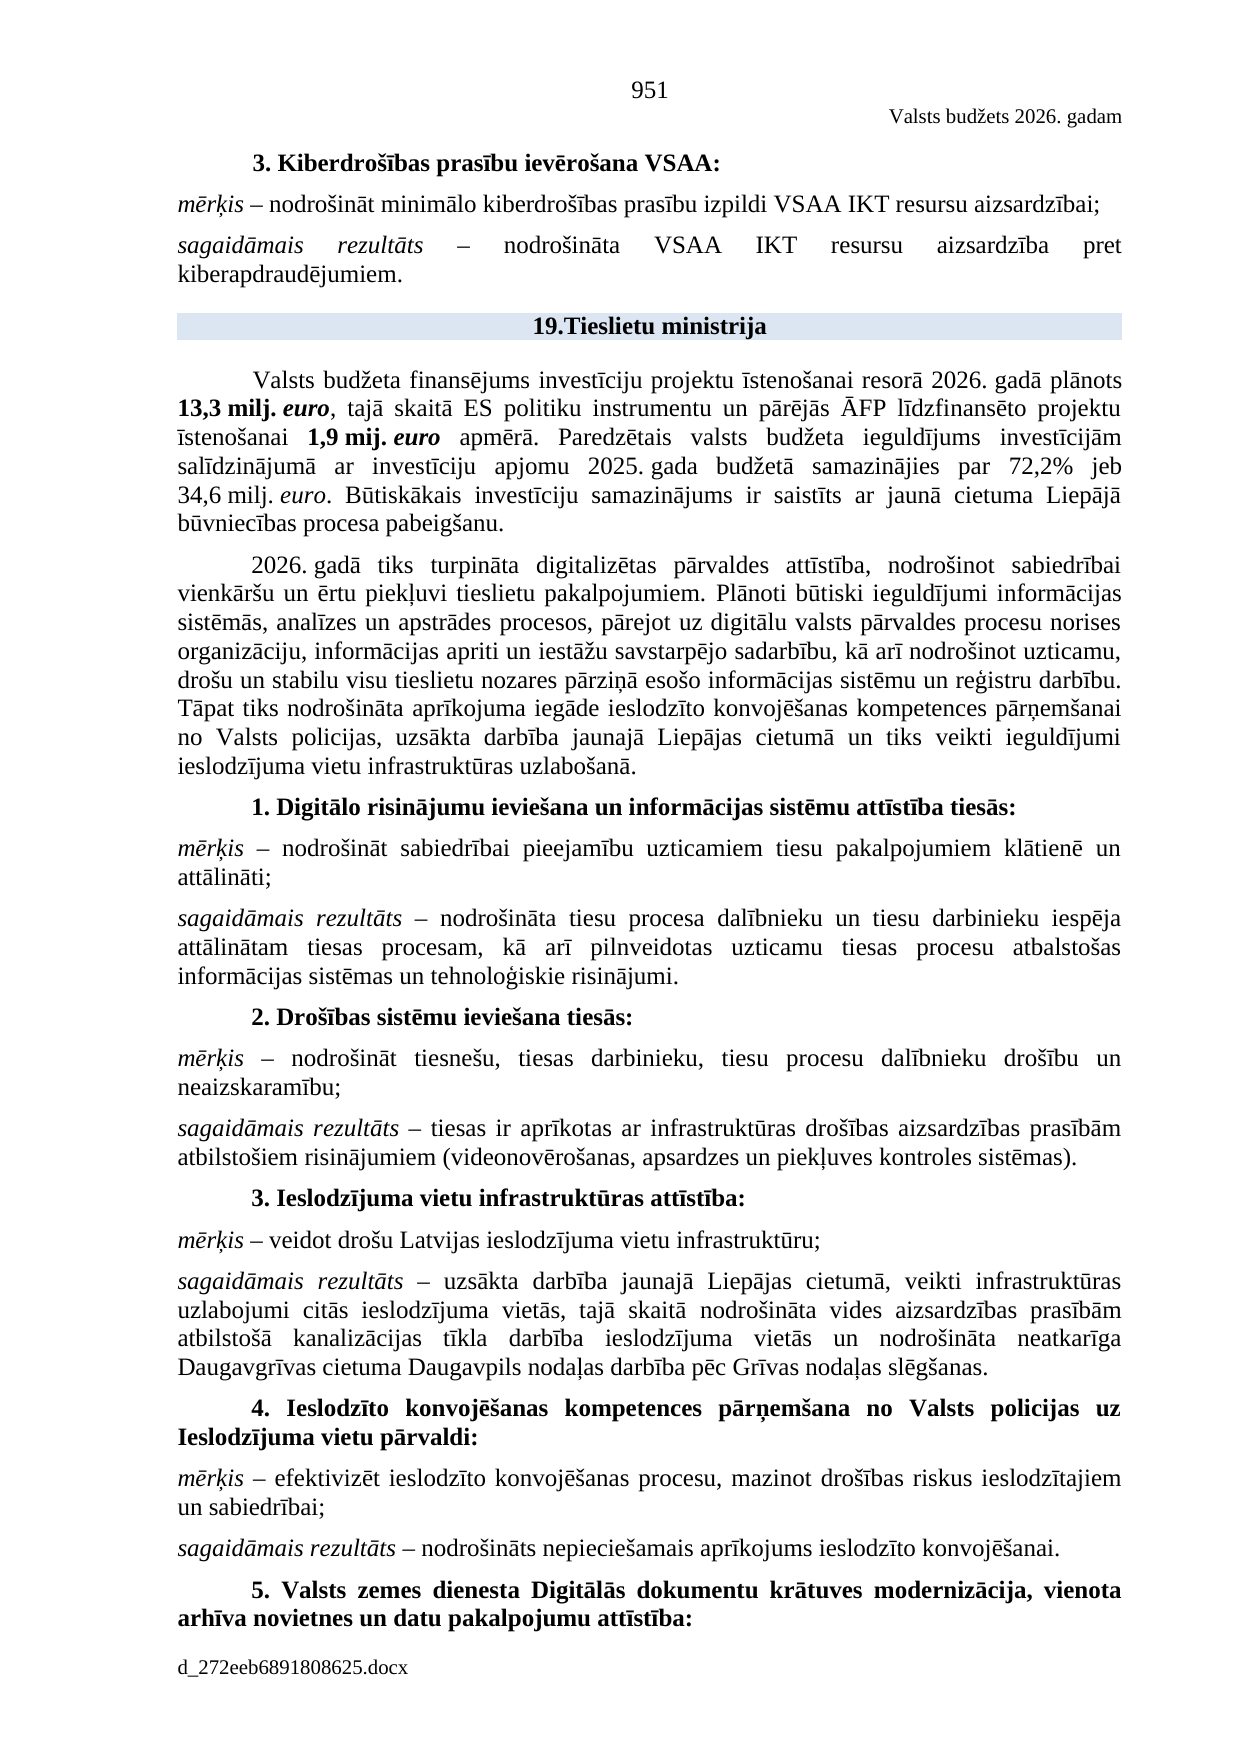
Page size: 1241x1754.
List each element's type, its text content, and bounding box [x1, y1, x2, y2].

text mērķis – nodrošināt minimālo kiberdrošības prasību izpildi VSAA IKT resursu aizsardzībai; [177, 189, 1122, 218]
text 3. Ieslodzījuma vietu infrastruktūras attīstība: [177, 1183, 1122, 1212]
text 2026. gadā tiks turpināta digitalizētas pārvaldes attīstība, nodrošinot sabiedrībai vienkāršu un ērtu piekļuvi tieslietu pakalpojumiem. Plānoti būtiski ieguldījumi informācijas sistēmās, analīzes un apstrādes procesos, pārejot uz digitālu valsts pārvaldes procesu norises organizāciju, informācijas apriti un iestāžu savstarpējo sadarbību, kā arī nodrošinot uzticamu, drošu un stabilu visu tieslietu nozares pārziņā esošo informācijas sistēmu un reģistru darbību. Tāpat tiks nodrošināta aprīkojuma iegāde ieslodzīto konvojēšanas kompetences pārņemšanai no Valsts policijas, uzsākta darbība jaunajā Liepājas cietumā un tiks veikti ieguldījumi ieslodzījuma vietu infrastruktūras uzlabošanā. [177, 550, 1122, 780]
text 2. Drošības sistēmu ieviešana tiesās: [177, 1002, 1122, 1031]
text sagaidāmais rezultāts – nodrošināta tiesu procesa dalībnieku un tiesu darbinieku iespēja attālinātam tiesas procesam, kā arī pilnveidotas uzticamu tiesas procesu atbalstošas informācijas sistēmas un tehnoloģiskie risinājumi. [177, 903, 1122, 990]
text mērķis – nodrošināt tiesnešu, tiesas darbinieku, tiesu procesu dalībnieku drošību un neaizskaramību; [177, 1043, 1122, 1101]
text sagaidāmais rezultāts – nodrošināta VSAA IKT resursu aizsardzība pret kiberapdraudējumiem. [177, 230, 1122, 288]
text sagaidāmais rezultāts – uzsākta darbība jaunajā Liepājas cietumā, veikti infrastruktūras uzlabojumi citās ieslodzījuma vietās, tajā skaitā nodrošināta vides aizsardzības prasībām atbilstošā kanalizācijas tīkla darbība ieslodzījuma vietās un nodrošināta neatkarīga Daugavgrīvas cietuma Daugavpils nodaļas darbība pēc Grīvas nodaļas slēgšanas. [177, 1266, 1122, 1381]
text 1. Digitālo risinājumu ieviešana un informācijas sistēmu attīstība tiesās: [177, 792, 1122, 821]
text mērķis – veidot drošu Latvijas ieslodzījuma vietu infrastruktūru; [177, 1225, 1122, 1253]
text 4. Ieslodzīto konvojēšanas kompetences pārņemšana no Valsts policijas uz Ieslodzījuma vietu pārvaldi: [177, 1393, 1122, 1451]
text 19.Tieslietu ministrija [177, 313, 1122, 340]
text mērķis – efektivizēt ieslodzīto konvojēšanas procesu, mazinot drošības riskus ieslodzītajiem un sabiedrībai; [177, 1463, 1122, 1521]
text Valsts budžeta finansējums investīciju projektu īstenošanai resorā 2026. gadā plānots 13,3 milj. euro, tajā skaitā ES politiku instrumentu un pārējās ĀFP līdzfinansēto projektu īstenošanai 1,9 mij. euro apmērā. Paredzētais valsts budžeta ieguldījums investīcijām salīdzinājumā ar investīciju apjomu 2025. gada budžetā samazinājies par 72,2% jeb 34,6 milj. euro. Būtiskākais investīciju samazinājums ir saistīts ar jaunā cietuma Liepājā būvniecības procesa pabeigšanu. [177, 365, 1122, 537]
text mērķis – nodrošināt sabiedrībai pieejamību uzticamiem tiesu pakalpojumiem klātienē un attālināti; [177, 833, 1122, 891]
text sagaidāmais rezultāts – tiesas ir aprīkotas ar infrastruktūras drošības aizsardzības prasībām atbilstošiem risinājumiem (videonovērošanas, apsardzes un piekļuves kontroles sistēmas). [177, 1113, 1122, 1171]
text sagaidāmais rezultāts – nodrošināts nepieciešamais aprīkojums ieslodzīto konvojēšanai. [177, 1533, 1122, 1562]
text 5. Valsts zemes dienesta Digitālās dokumentu krātuves modernizācija, vienota arhīva novietnes un datu pakalpojumu attīstība: [177, 1575, 1122, 1632]
text 3. Kiberdrošības prasību ievērošana VSAA: [177, 148, 1122, 176]
